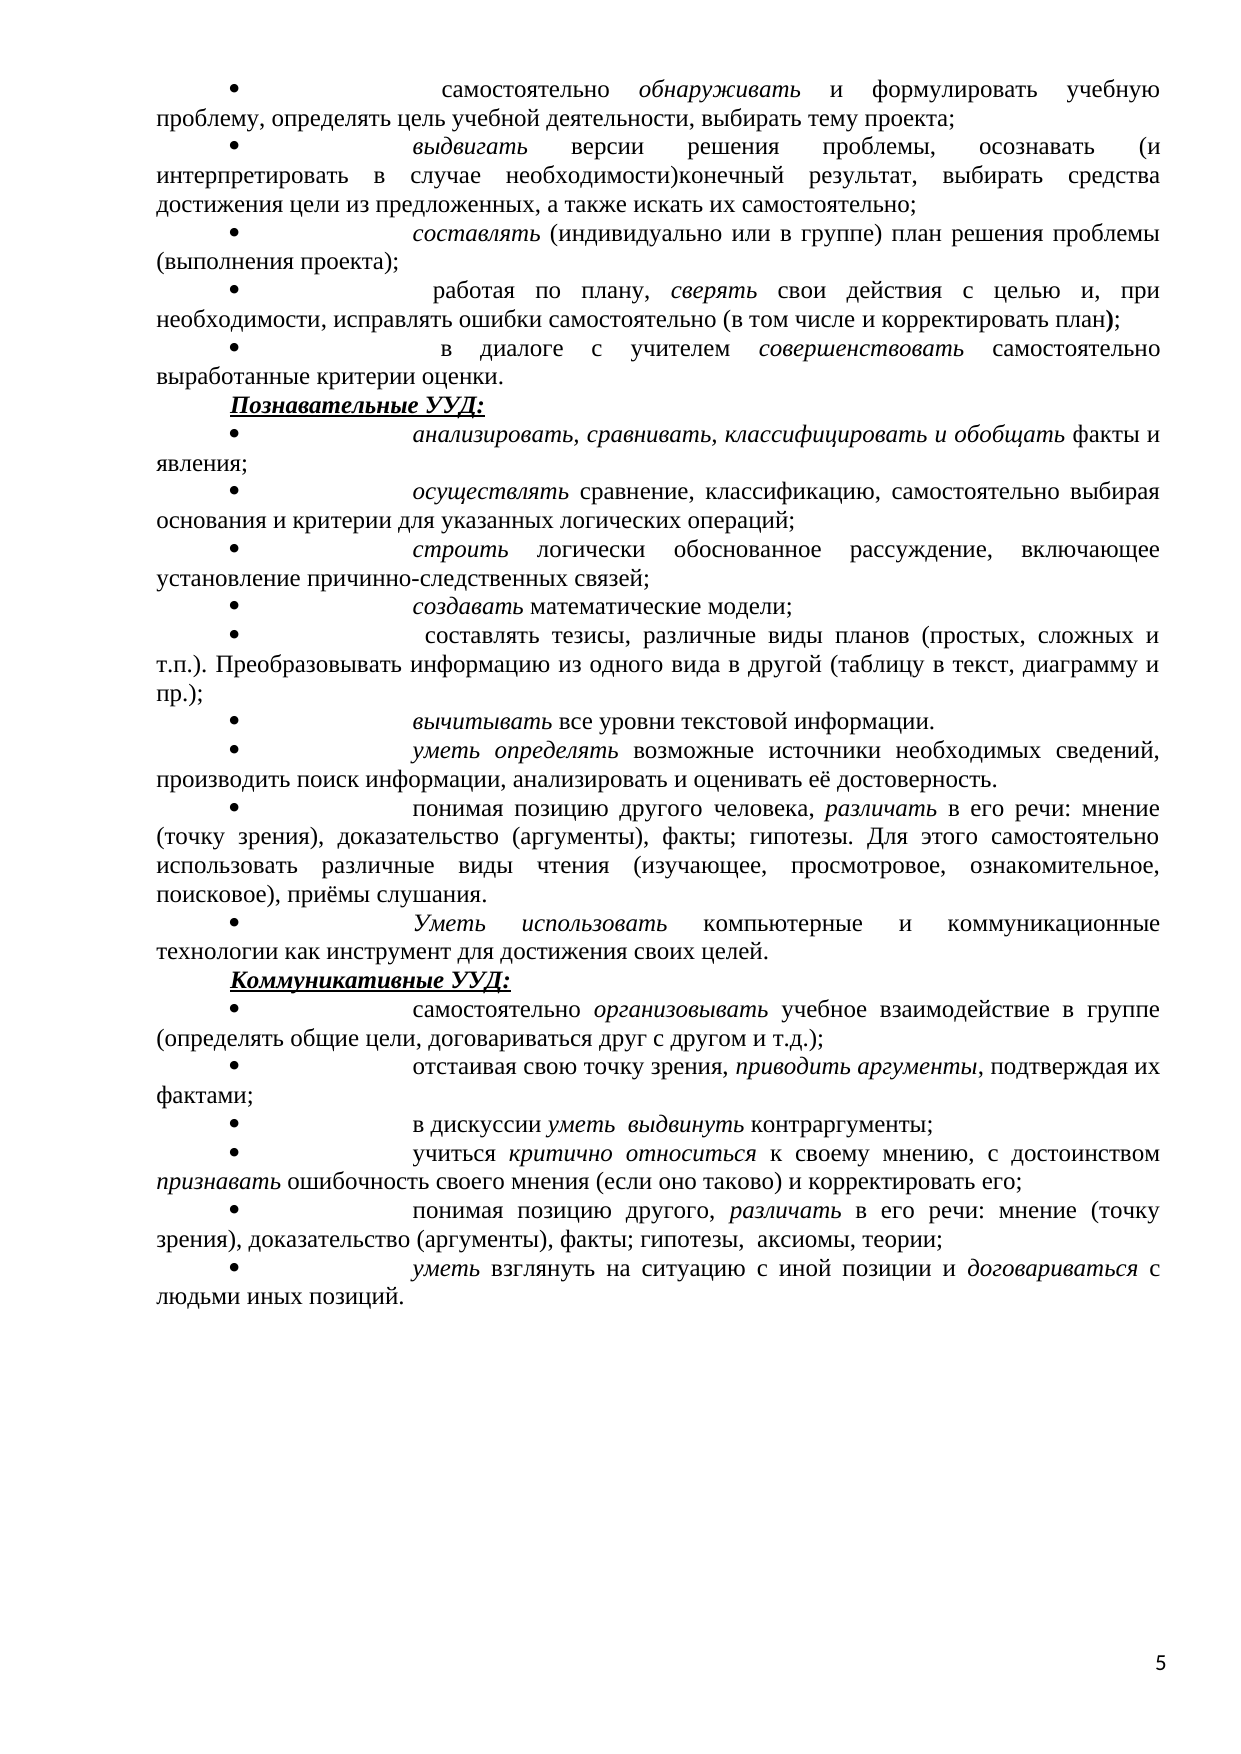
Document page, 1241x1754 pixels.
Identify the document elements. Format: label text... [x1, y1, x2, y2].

title уметь определять возможные источники необходимых сведений, производить поиск информации, анализировать и оценивать её достоверность. [156, 735, 1160, 793]
title понимая позицию другого человека, различать в его речи: мнение (точку зрения), доказательство (аргументы), факты; гипотезы. Для этого самостоятельно использовать различные виды чтения (изучающее, просмотровое, ознакомительное, поисковое), приёмы слушания. [156, 793, 1160, 908]
text Познавательные УУД: [156, 390, 1160, 419]
title в дискуссии уметь выдвинуть контраргументы; [156, 1109, 1160, 1138]
title вычитывать все уровни текстовой информации. [156, 706, 1160, 735]
title выдвигать версии решения проблемы, осознавать (и интерпретировать в случае необходимости)конечный результат, выбирать средства достижения цели из предложенных, а также искать их самостоятельно; [156, 131, 1160, 218]
title в диалоге с учителем совершенствовать самостоятельно выработанные критерии оценки. [156, 333, 1160, 390]
title составлять тезисы, различные виды планов (простых, сложных и т.п.). Преобразовывать информацию из одного вида в другой (таблицу в текст, диаграмму и пр.); [156, 620, 1160, 706]
title уметь взглянуть на ситуацию с иной позиции и договариваться с людьми иных позиций. [156, 1253, 1160, 1310]
title составлять (индивидуально или в группе) план решения проблемы (выполнения проекта); [156, 218, 1160, 275]
title понимая позицию другого, различать в его речи: мнение (точку зрения), доказательство (аргументы), факты; гипотезы, аксиомы, теории; [156, 1195, 1160, 1253]
title Уметь использовать компьютерные и коммуникационные технологии как инструмент для достижения своих целей. [156, 908, 1160, 965]
title строить логически обоснованное рассуждение, включающее установление причинно-следственных связей; [156, 534, 1160, 591]
title осуществлять сравнение, классификацию, самостоятельно выбирая основания и критерии для указанных логических операций; [156, 476, 1160, 534]
text Коммуникативные УУД: [156, 965, 1160, 994]
title анализировать, сравнивать, классифицировать и обобщать факты и явления; [156, 419, 1160, 476]
title работая по плану, сверять свои действия с целью и, при необходимости, исправлять ошибки самостоятельно (в том числе и корректировать план); [156, 275, 1160, 333]
title самостоятельно организовывать учебное взаимодействие в группе (определять общие цели, договариваться друг с другом и т.д.); [156, 994, 1160, 1051]
title самостоятельно обнаруживать и формулировать учебную проблему, определять цель учебной деятельности, выбирать тему проекта; [156, 74, 1160, 131]
title учиться критично относиться к своему мнению, с достоинством признавать ошибочность своего мнения (если оно таково) и корректировать его; [156, 1138, 1160, 1195]
title создавать математические модели; [156, 591, 1160, 620]
title отстаивая свою точку зрения, приводить аргументы, подтверждая их фактами; [156, 1051, 1160, 1109]
